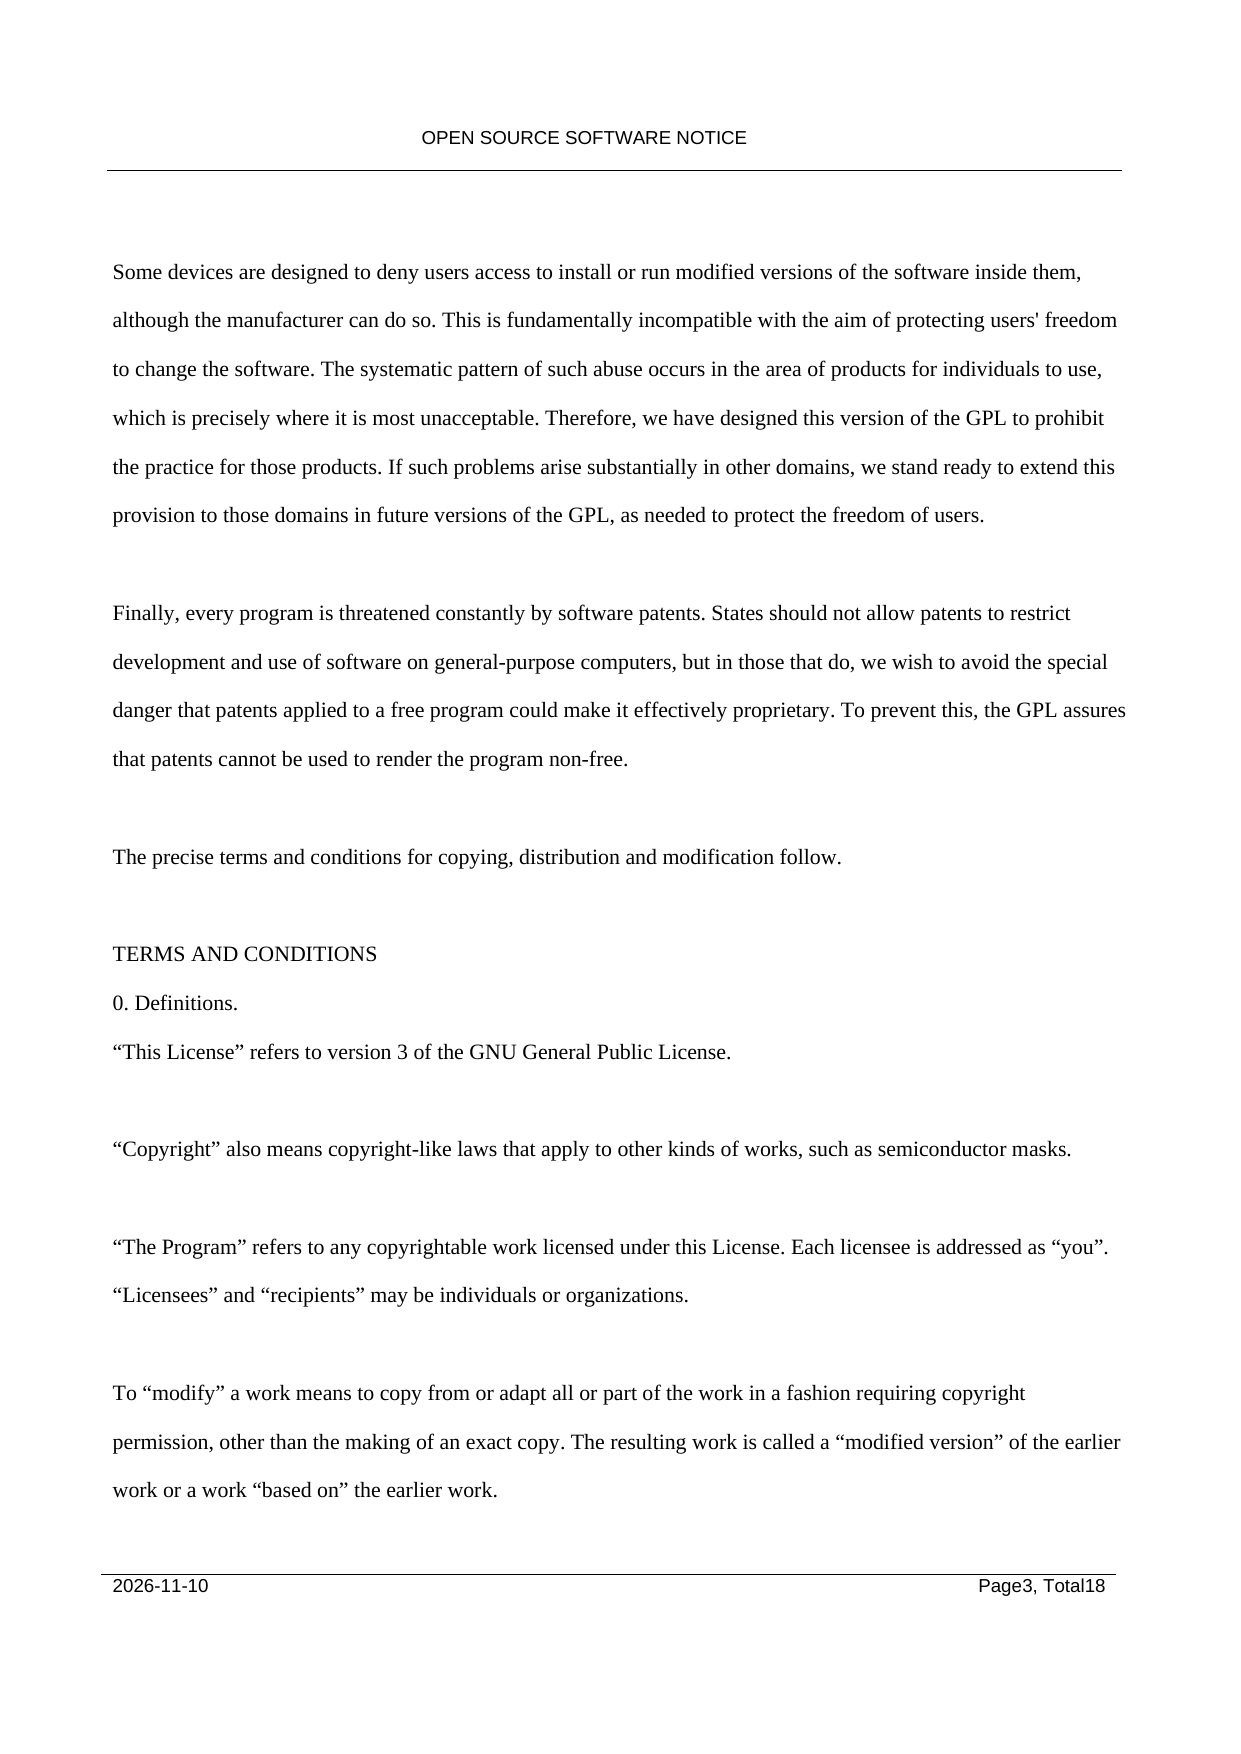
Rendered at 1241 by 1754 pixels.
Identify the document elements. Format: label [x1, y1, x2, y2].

text [112, 206, 1128, 1506]
